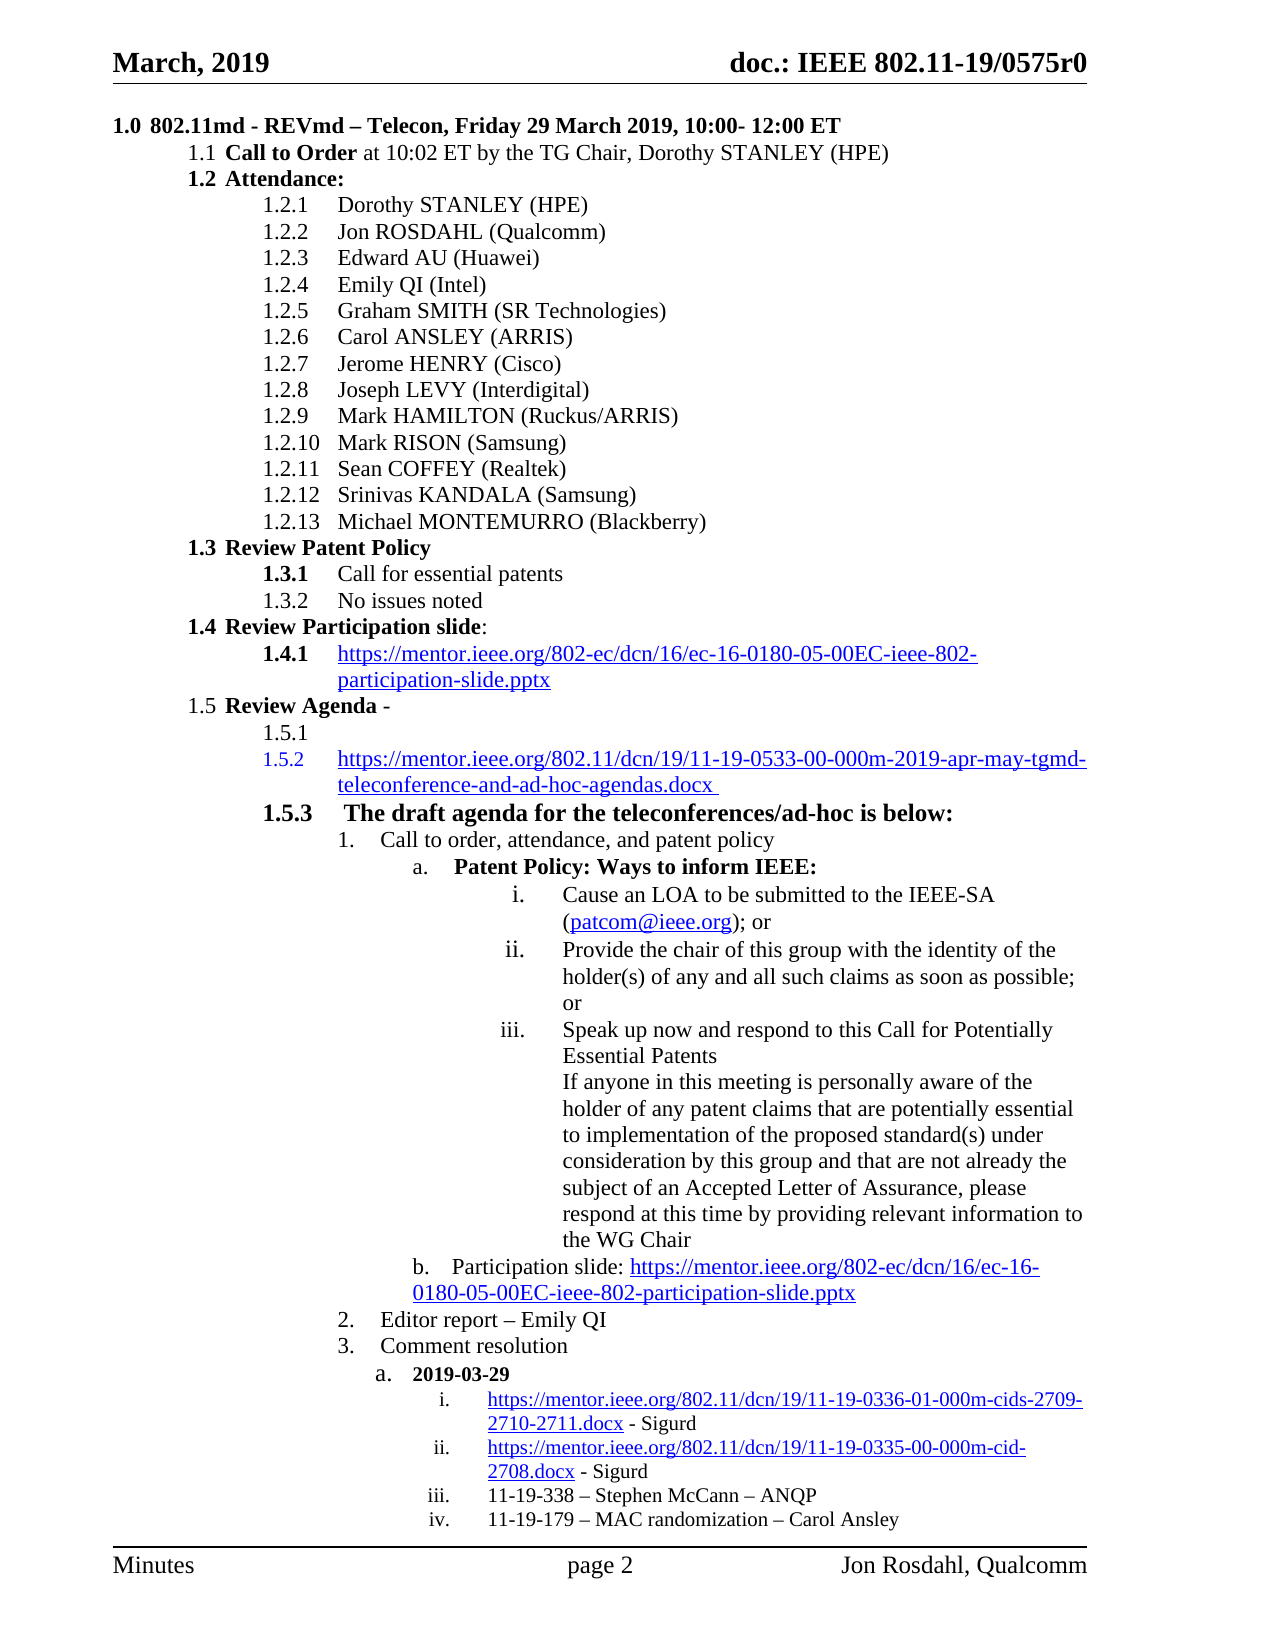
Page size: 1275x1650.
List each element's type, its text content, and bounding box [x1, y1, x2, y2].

list b. Participation slide: https://mentor.ieee.org/802-ec/dcn/16/ec-16-0180-05-00EC-ieee-802-participation-slide.pptx [412, 1253, 1087, 1306]
list No issues noted [262, 587, 1087, 613]
list Review Agenda - [187, 692, 1087, 719]
list Carol ANSLEY (ARRIS) [262, 323, 1087, 350]
list 11-19-338 – Stephen McCann – ANQP [450, 1483, 1087, 1507]
list Call for essential patents [262, 561, 1087, 587]
list 11-19-179 – MAC randomization – Carol Ansley [450, 1507, 1087, 1531]
list Review Participation slide: [187, 613, 1087, 639]
list a. Patent Policy: Ways to inform IEEE: [412, 853, 1087, 879]
list Dorothy STANLEY (HPE) [262, 192, 1087, 218]
list 1. Call to order, attendance, and patent policy [337, 826, 1087, 853]
list Michael MONTEMURRO (Blackberry) [262, 508, 1087, 534]
list Srinivas KANDALA (Samsung) [262, 481, 1087, 508]
list The draft agenda for the teleconferences/ad-hoc is below: [262, 798, 1087, 826]
list 2. Editor report – Emily QI [337, 1306, 1087, 1332]
list Sean COFFEY (Realtek) [262, 455, 1087, 481]
list https://mentor.ieee.org/802-ec/dcn/16/ec-16-0180-05-00EC-ieee-802-participation-slide.pptx [262, 639, 1087, 692]
list Graham SMITH (SR Technologies) [262, 297, 1087, 323]
list Provide the chair of this group with the identity of the holder(s) of any and all such claims as soon as possible; or [525, 934, 1087, 1016]
list Mark RISON (Samsung) [262, 429, 1087, 455]
list Cause an LOA to be submitted to the IEEE-SA (patcom@ieee.org); or [525, 879, 1087, 934]
list Speak up now and respond to this Call for Potentially Essential Patents [525, 1016, 1087, 1068]
list If anyone in this meeting is personally aware of the holder of any patent claims that are potentially essential to implementation of the proposed standard(s) under consideration by this group and that are not already the subject of an Accepted Letter of Assurance, please respond at this time by providing relevant information to the WG Chair [562, 1068, 1087, 1253]
list Jerome HENRY (Cisco) [262, 350, 1087, 376]
list 2019-03-29 [375, 1358, 1087, 1387]
list Mark HAMILTON (Ruckus/ARRIS) [262, 402, 1087, 429]
list https://mentor.ieee.org/802.11/dcn/19/11-19-0335-00-000m-cid-2708.docx - Sigurd [450, 1435, 1087, 1483]
list Attendance: [187, 165, 1087, 192]
list Edward AU (Huawei) [262, 244, 1087, 271]
list 802.11md - REVmd – Telecon, Friday 29 March 2019, 10:00- 12:00 ET [112, 112, 1087, 139]
list Call to Order at 10:02 ET by the TG Chair, Dorothy STANLEY (HPE) [187, 139, 1087, 165]
list 3. Comment resolution [337, 1332, 1087, 1358]
list Emily QI (Intel) [262, 271, 1087, 297]
list Jon ROSDAHL (Qualcomm) [262, 218, 1087, 244]
list Joseph LEVY (Interdigital) [262, 376, 1087, 402]
list https://mentor.ieee.org/802.11/dcn/19/11-19-0533-00-000m-2019-apr-may-tgmd-teleconference-and-ad-hoc-agendas.docx [262, 745, 1087, 798]
list https://mentor.ieee.org/802.11/dcn/19/11-19-0336-01-000m-cids-2709-2710-2711.docx - Sigurd [450, 1387, 1087, 1435]
list Review Patent Policy [187, 534, 1087, 561]
